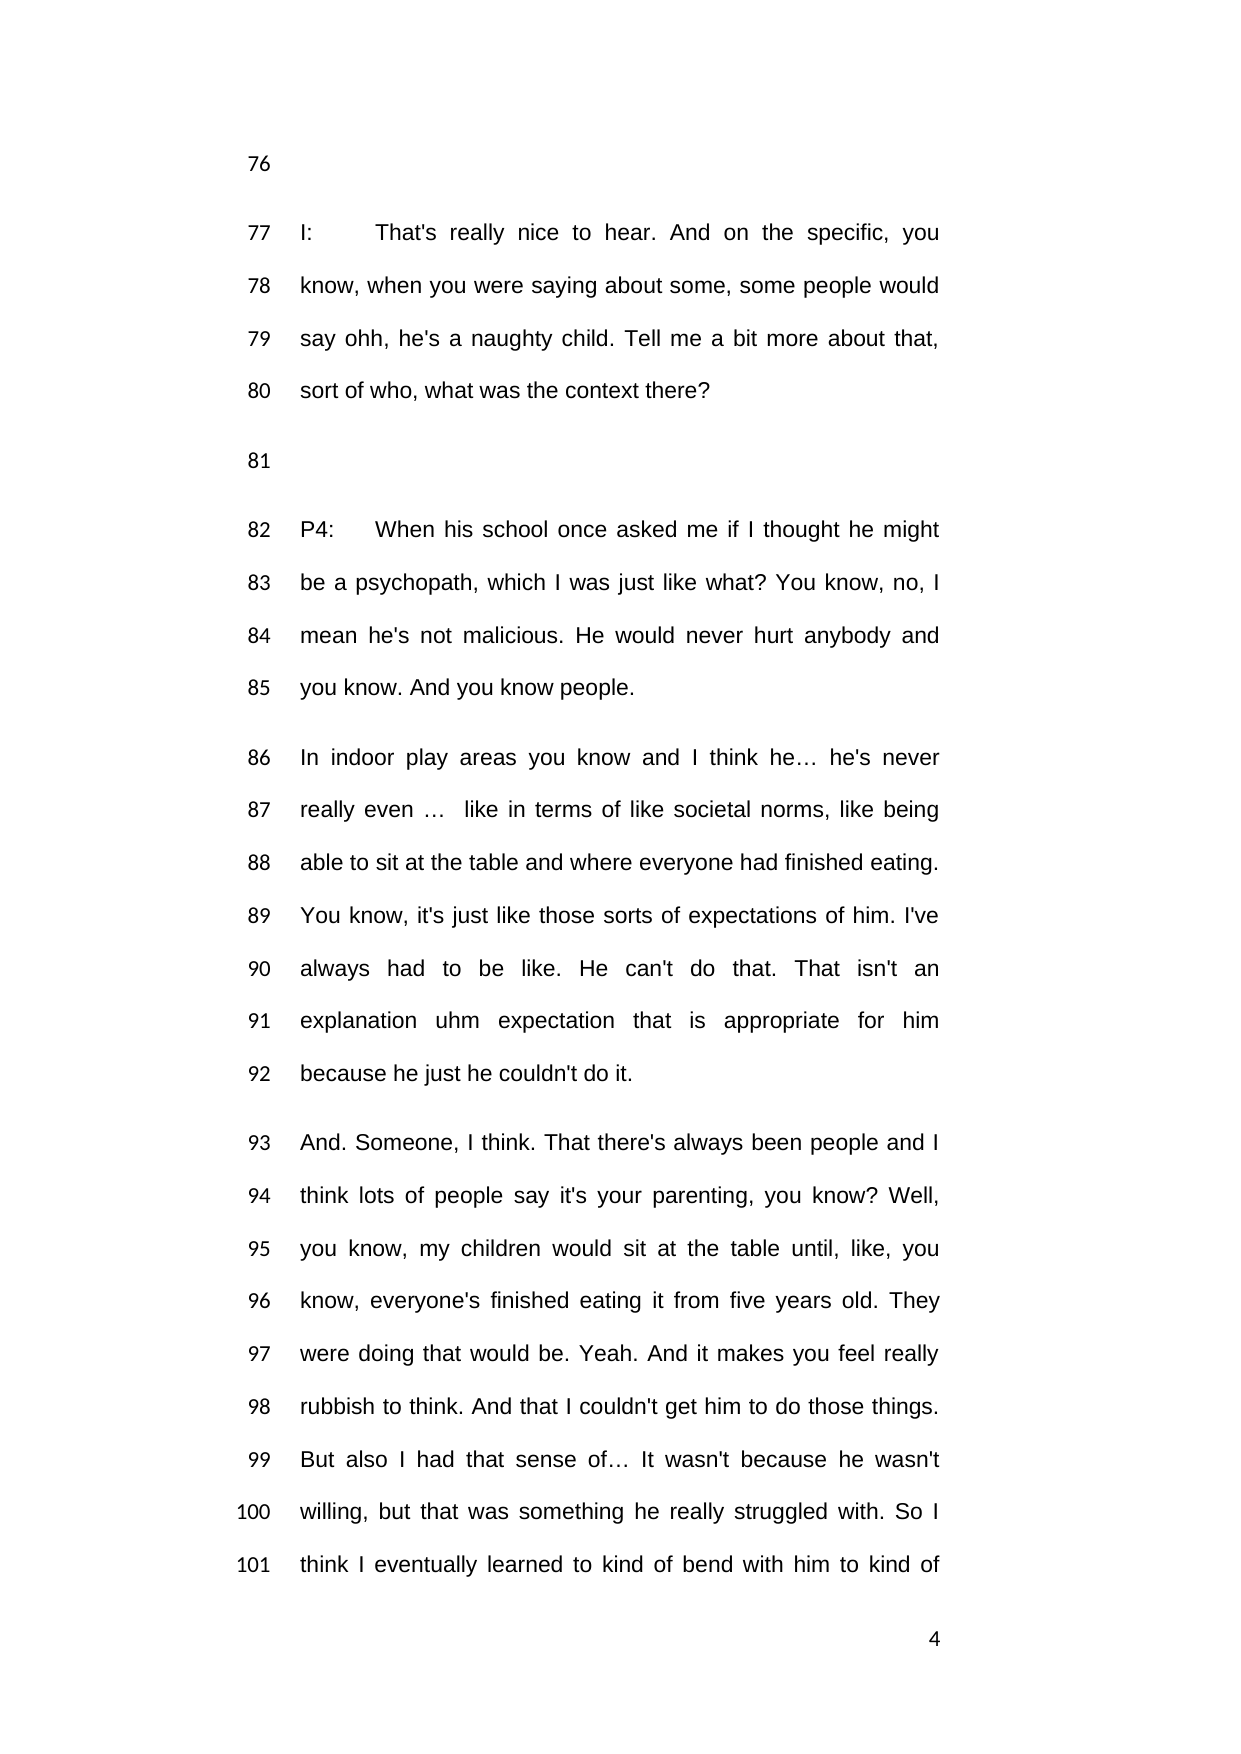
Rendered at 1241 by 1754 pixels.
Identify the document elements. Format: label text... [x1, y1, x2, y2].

text In indoor play areas you know and I think he… he's never really even … like in terms of like societal norms, like being able to sit at the table and where everyone had finished eating. You know, it's just like those sorts of expectations of him. I've always had to be like. He can't do that. That isn't an explanation uhm expectation that is appropriate for him because he just he couldn't do it. [300, 744, 940, 1086]
text I: That's really nice to hear. And on the specific, you know, when you were saying about some, some people would say ohh, he's a naughty child. Tell me a bit more about that, sort of who, what was the context there? [300, 219, 940, 404]
text P4: When his school once asked me if I thought he might be a psychopath, which I was just like what? You know, no, I mean he's not malicious. He would never hurt anybody and you know. And you know people. [300, 516, 940, 701]
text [300, 1129, 940, 1577]
